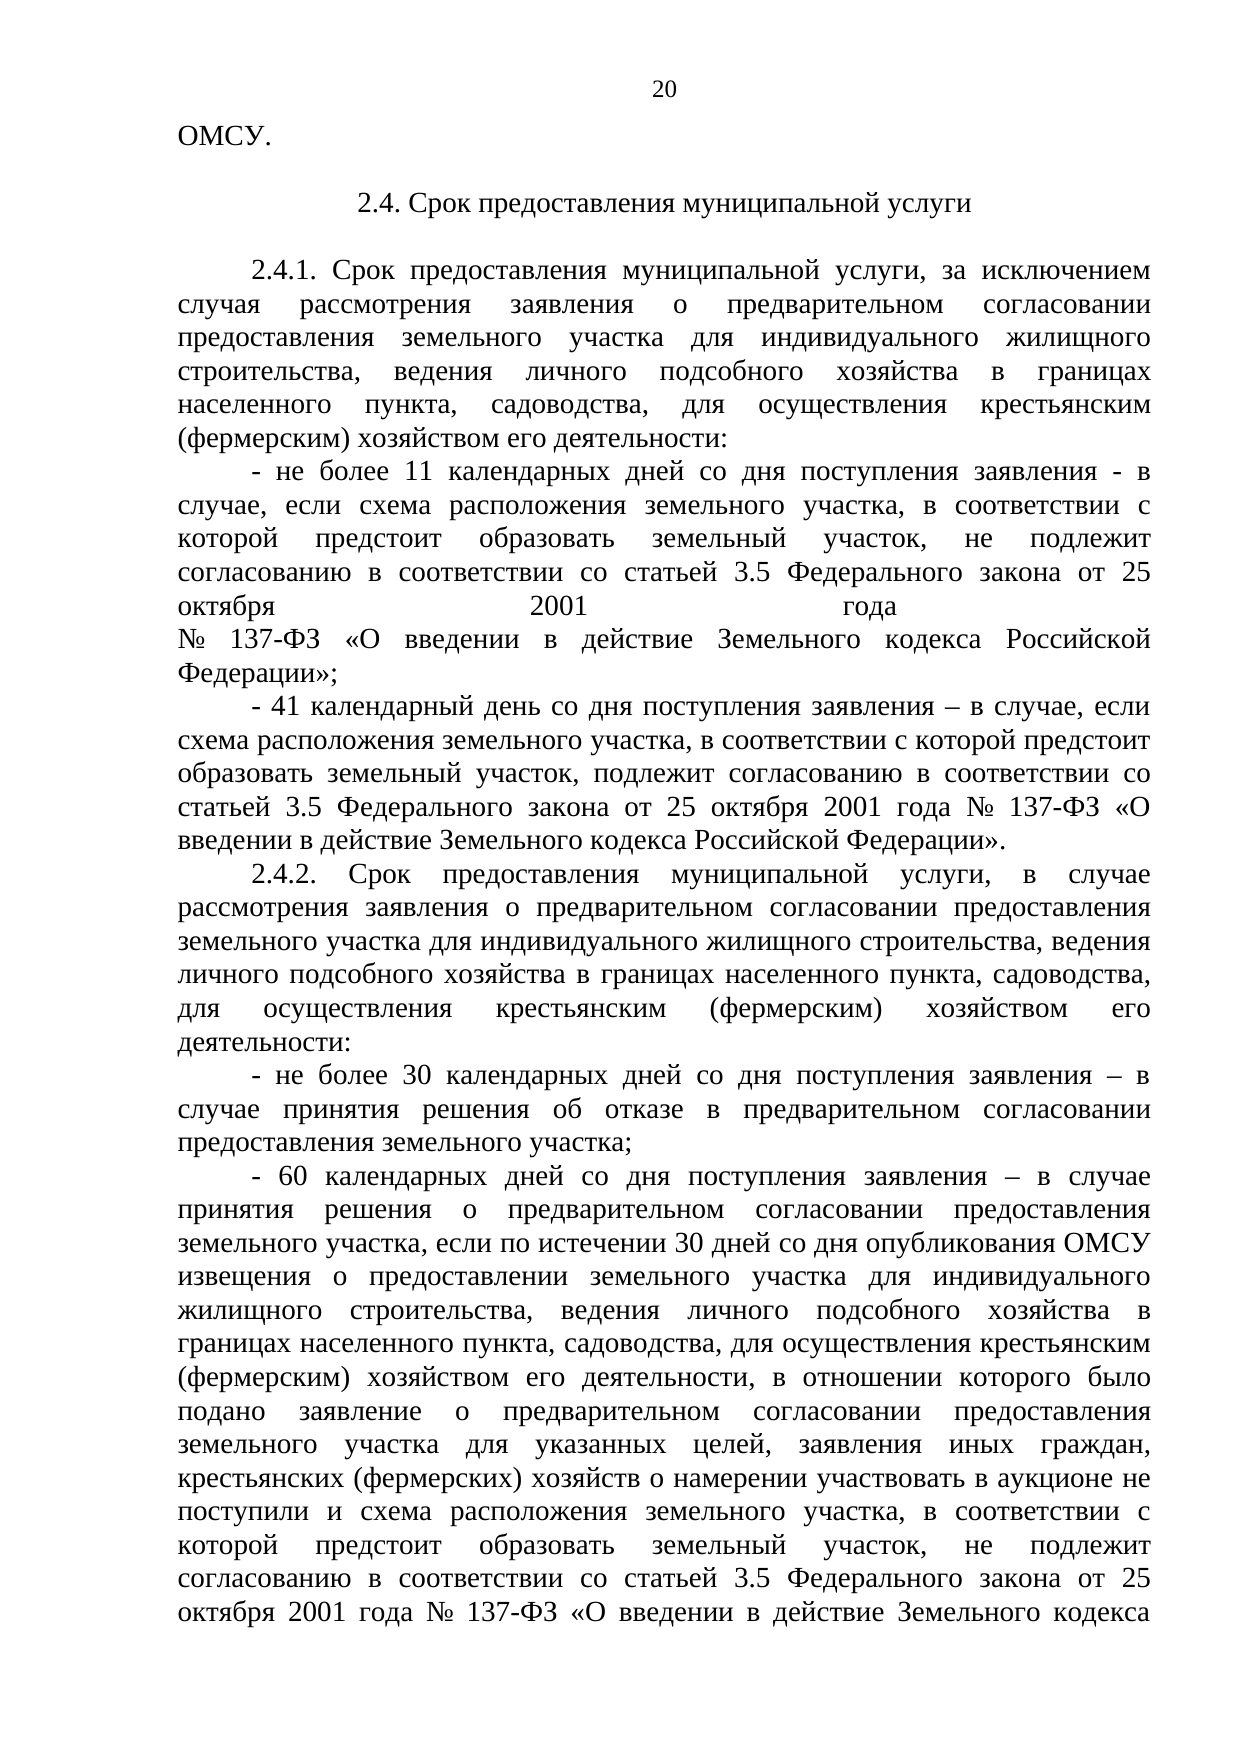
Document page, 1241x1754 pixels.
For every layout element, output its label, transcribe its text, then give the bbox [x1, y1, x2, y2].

text 2.4.2. Срок предоставления муниципальной услуги, в случае рассмотрения заявления о предварительном согласовании предоставления земельного участка для индивидуального жилищного строительства, ведения личного подсобного хозяйства в границах населенного пункта, садоводства, для осуществления крестьянским (фермерским) хозяйством его деятельности: [177, 856, 1152, 1057]
text - не более 30 календарных дней со дня поступления заявления – в случае принятия решения об отказе в предварительном согласовании предоставления земельного участка; [177, 1057, 1152, 1158]
text - не более 11 календарных дней со дня поступления заявления - в случае, если схема расположения земельного участка, в соответствии с которой предстоит образовать земельный участок, не подлежит согласованию в соответствии со статьей 3.5 Федерального закона от 25 октября 2001 года № 137-ФЗ «О введении в действие Земельного кодекса Российской Федерации»; [177, 453, 1152, 688]
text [177, 118, 1152, 152]
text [177, 1158, 1152, 1627]
text - 41 календарный день со дня поступления заявления – в случае, если схема расположения земельного участка, в соответствии с которой предстоит образовать земельный участок, подлежит согласованию в соответствии со статьей 3.5 Федерального закона от 25 октября 2001 года № 137-ФЗ «О введении в действие Земельного кодекса Российской Федерации». [177, 688, 1152, 856]
text 2.4.1. Срок предоставления муниципальной услуги, за исключением случая рассмотрения заявления о предварительном согласовании предоставления земельного участка для индивидуального жилищного строительства, ведения личного подсобного хозяйства в границах населенного пункта, садоводства, для осуществления крестьянским (фермерским) хозяйством его деятельности: [177, 252, 1152, 453]
text 2.4. Срок предоставления муниципальной услуги [177, 185, 1152, 219]
